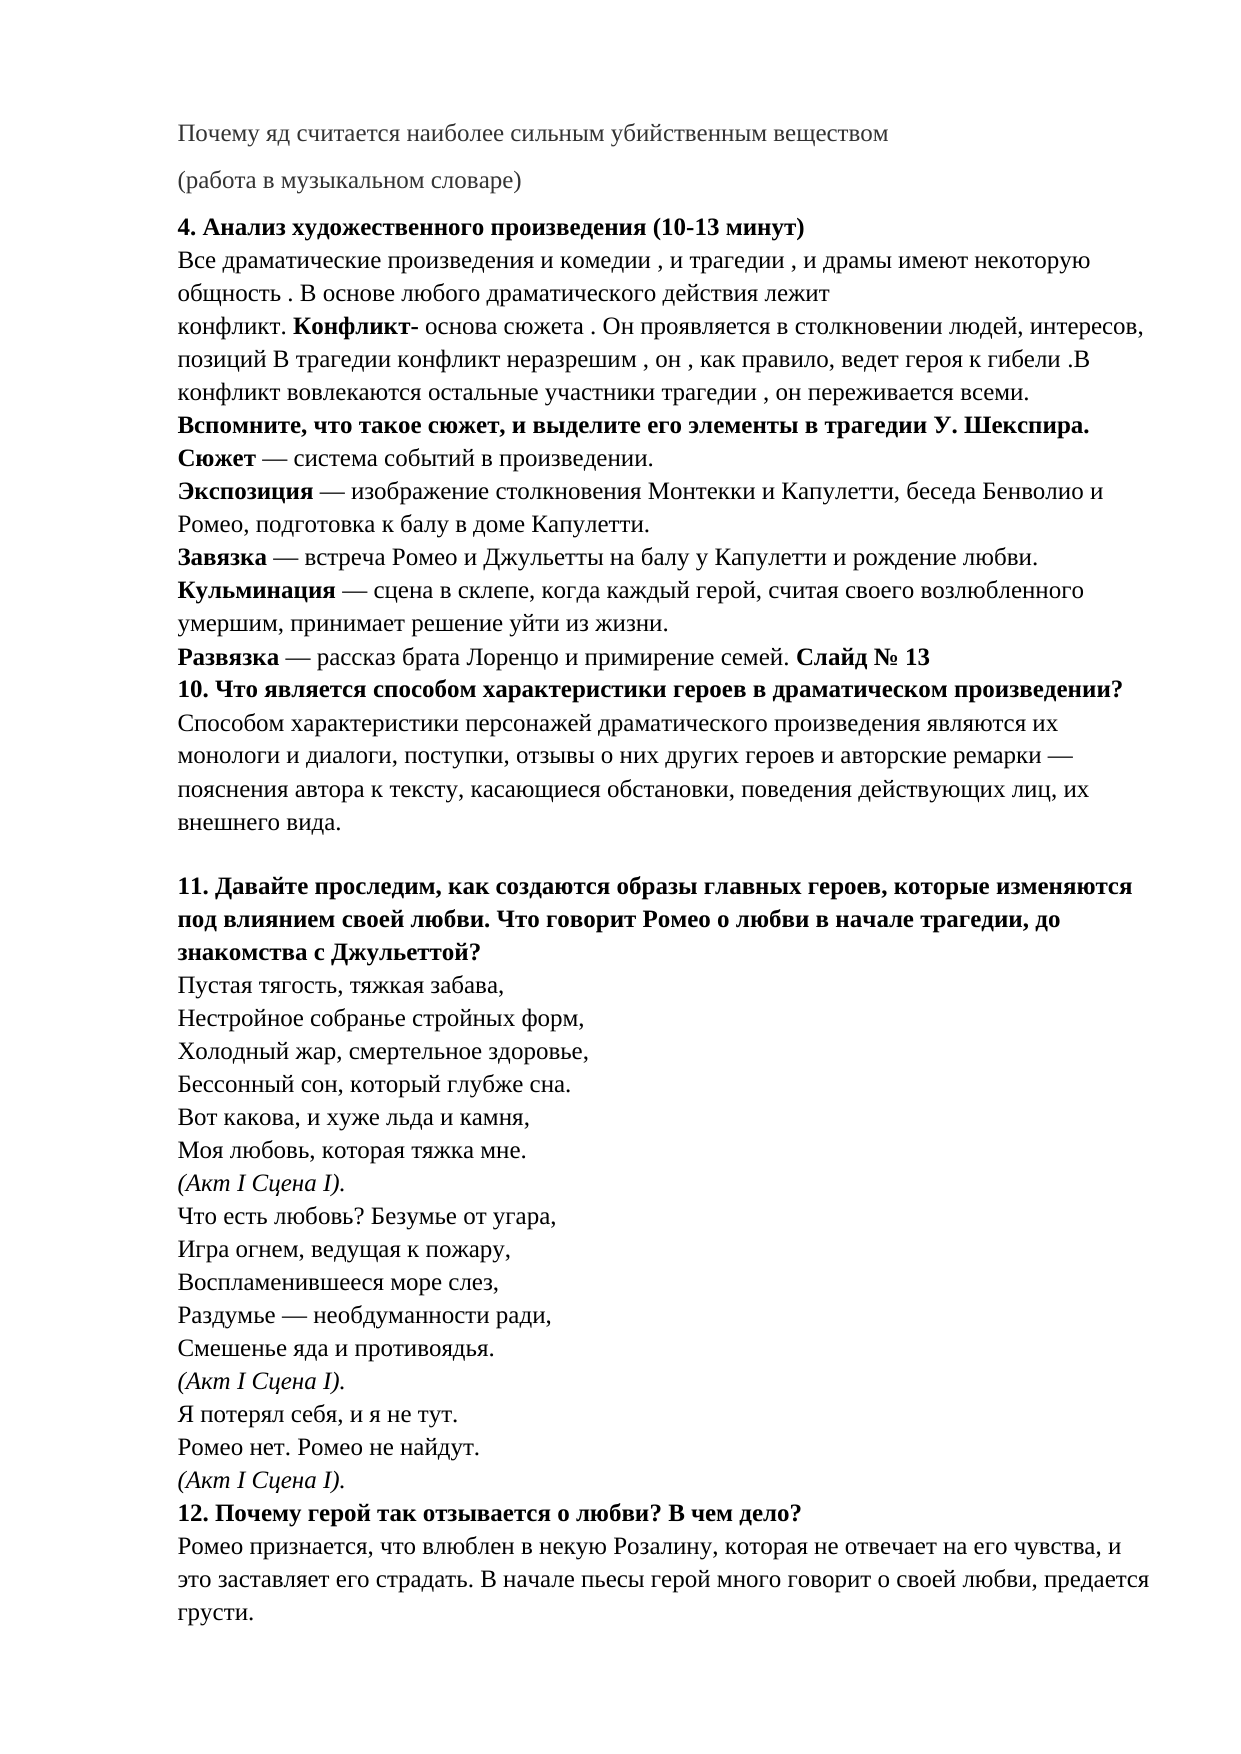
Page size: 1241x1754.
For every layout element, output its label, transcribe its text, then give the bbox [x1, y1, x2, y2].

text (Акт I Сцена I). [177, 1168, 1152, 1197]
text Ромео признается, что влюблен в некую Розалину, которая не отвечает на его чувства, и это заставляет его страдать. В начале пьесы герой много говорит о своей любви, предается грусти. [177, 1531, 1152, 1626]
text (Акт I Сцена I). [177, 1465, 1152, 1494]
text Что есть любовь? Безумье от угара, Игра огнем, ведущая к пожару, Воспламенившееся море слез, Раздумье — необдуманности ради, Смешенье яда и противоядья. [177, 1201, 1152, 1362]
text Вспомните, что такое сюжет, и выделите его элементы в трагедии У. Шекспира. [177, 410, 1152, 439]
text Сюжет — система событий в произведении. Экспозиция — изображение столкновения Монтекки и Капулетти, беседа Бенволио и Ромео, подготовка к балу в доме Капулетти. Завязка — встреча Ромео и Джульетты на балу у Капулетти и рождение любви. Кульминация — сцена в склепе, когда каждый герой, считая своего возлюбленного умершим, принимает решение уйти из жизни. Развязка — рассказ брата Лоренцо и примирение семей. Слайд № 13 [177, 443, 1152, 670]
text 12. Почему герой так отзывается о любви? В чем дело? [177, 1498, 1152, 1527]
text (Акт I Сцена I). [177, 1366, 1152, 1395]
text 4. Анализ художественного произведения (10-13 минут) [177, 212, 1152, 241]
text Почему яд считается наиболее сильным убийственным веществом [177, 118, 1152, 147]
text (работа в музыкальном словаре) [177, 165, 1152, 194]
text Все драматические произведения и комедии , и трагедии , и драмы имеют некоторую общность . В основе любого драматического действия лежит конфликт. Конфликт- основа сюжета . Он проявляется в столкновении людей, интересов, позиций В трагедии конфликт неразрешим , он , как правило, ведет героя к гибели .В конфликт вовлекаются остальные участники трагедии , он переживается всеми. [177, 245, 1152, 406]
text 11. Давайте проследим, как создаются образы главных героев, которые изменяются под влиянием своей любви. Что говорит Ромео о любви в начале трагедии, до знакомства с Джульеттой? [177, 871, 1152, 966]
text Я потерял себя, и я не тут. Ромео нет. Ромео не найдут. [177, 1399, 1152, 1461]
text Пустая тягость, тяжкая забава, Нестройное собранье стройных форм, Холодный жар, смертельное здоровье, Бессонный сон, который глубже сна. Вот какова, и хуже льда и камня, Моя любовь, которая тяжка мне. [177, 970, 1152, 1164]
text Способом характеристики персонажей драматического произведения являются их монологи и диалоги, поступки, отзывы о них других героев и авторские ремарки — пояснения автора к тексту, касающиеся обстановки, поведения действующих лиц, их внешнего вида. [177, 708, 1152, 835]
text 10. Что является способом характеристики героев в драматическом произведении? [177, 674, 1152, 703]
